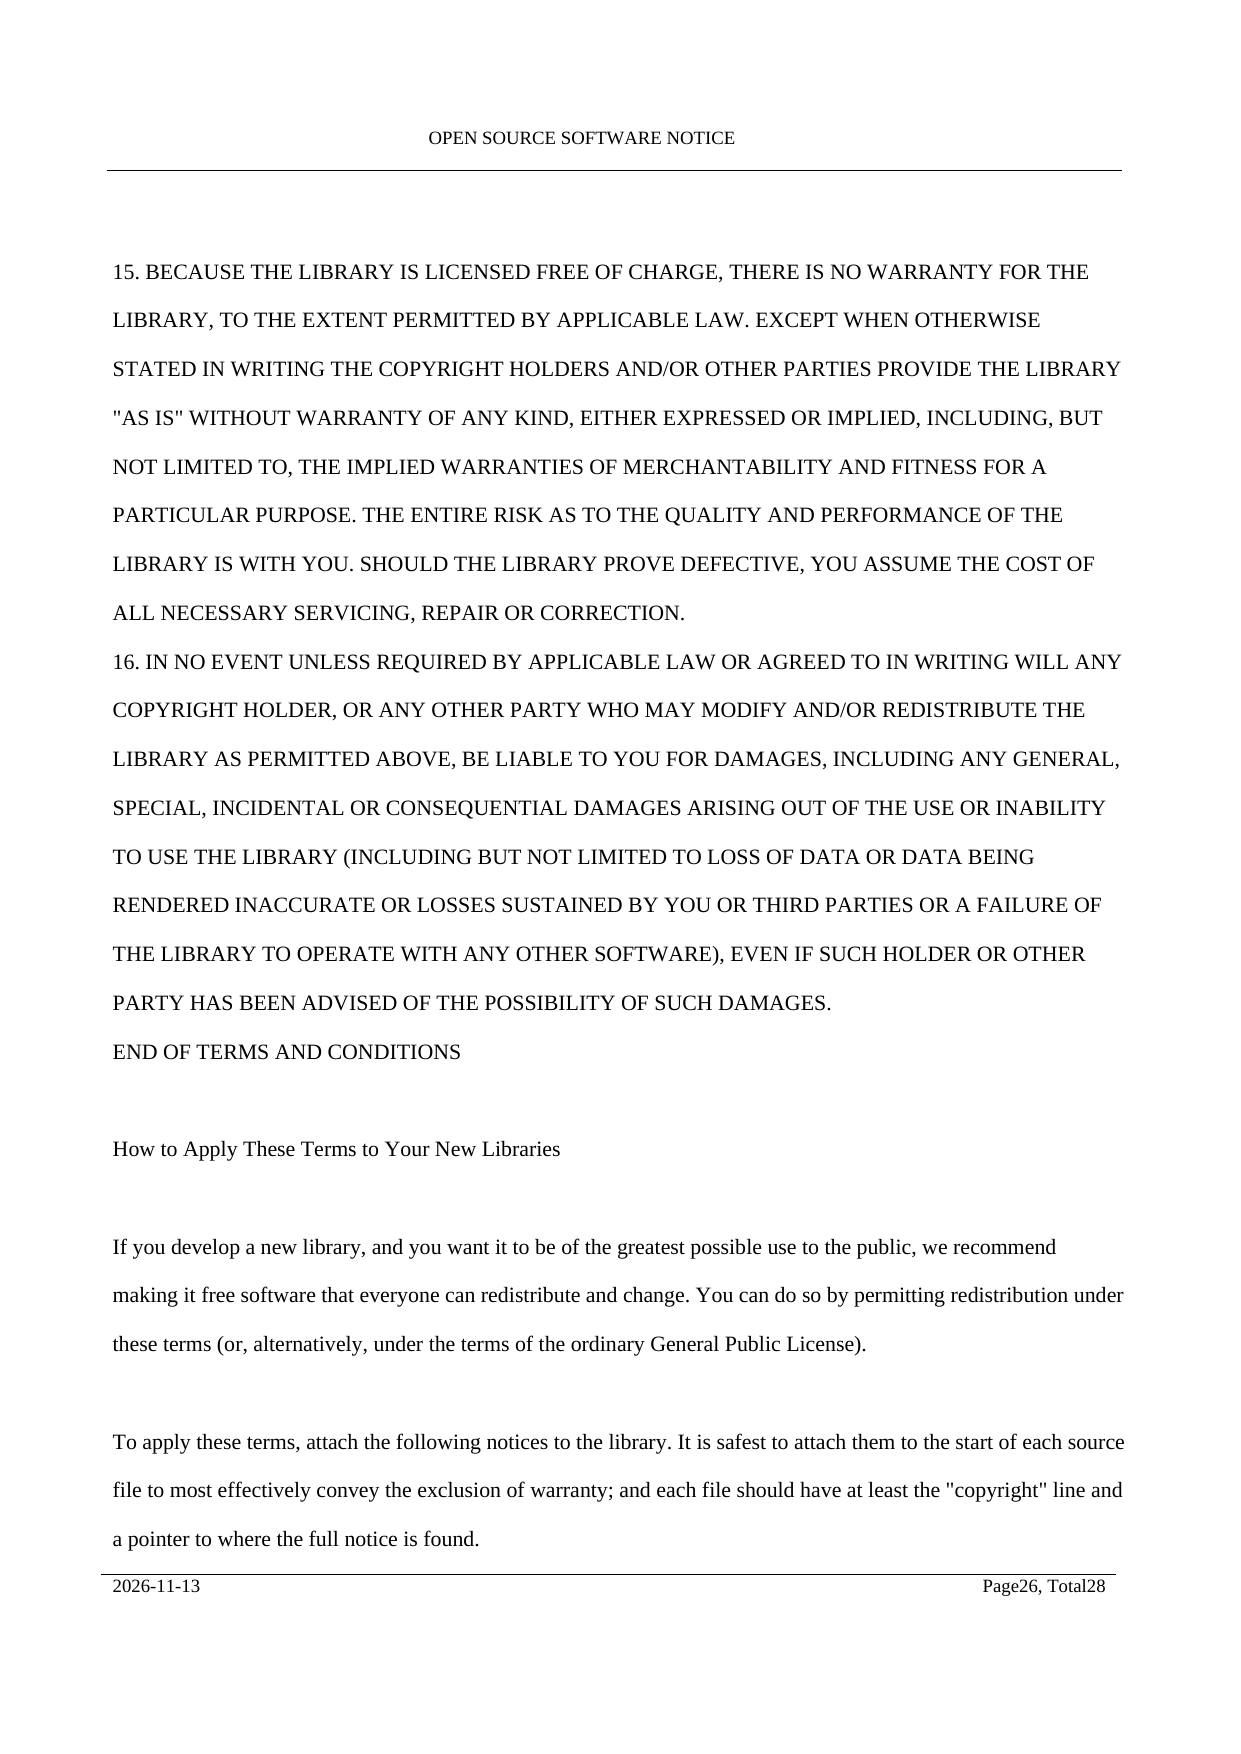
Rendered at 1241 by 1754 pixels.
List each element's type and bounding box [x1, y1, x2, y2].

text [112, 206, 1128, 1555]
